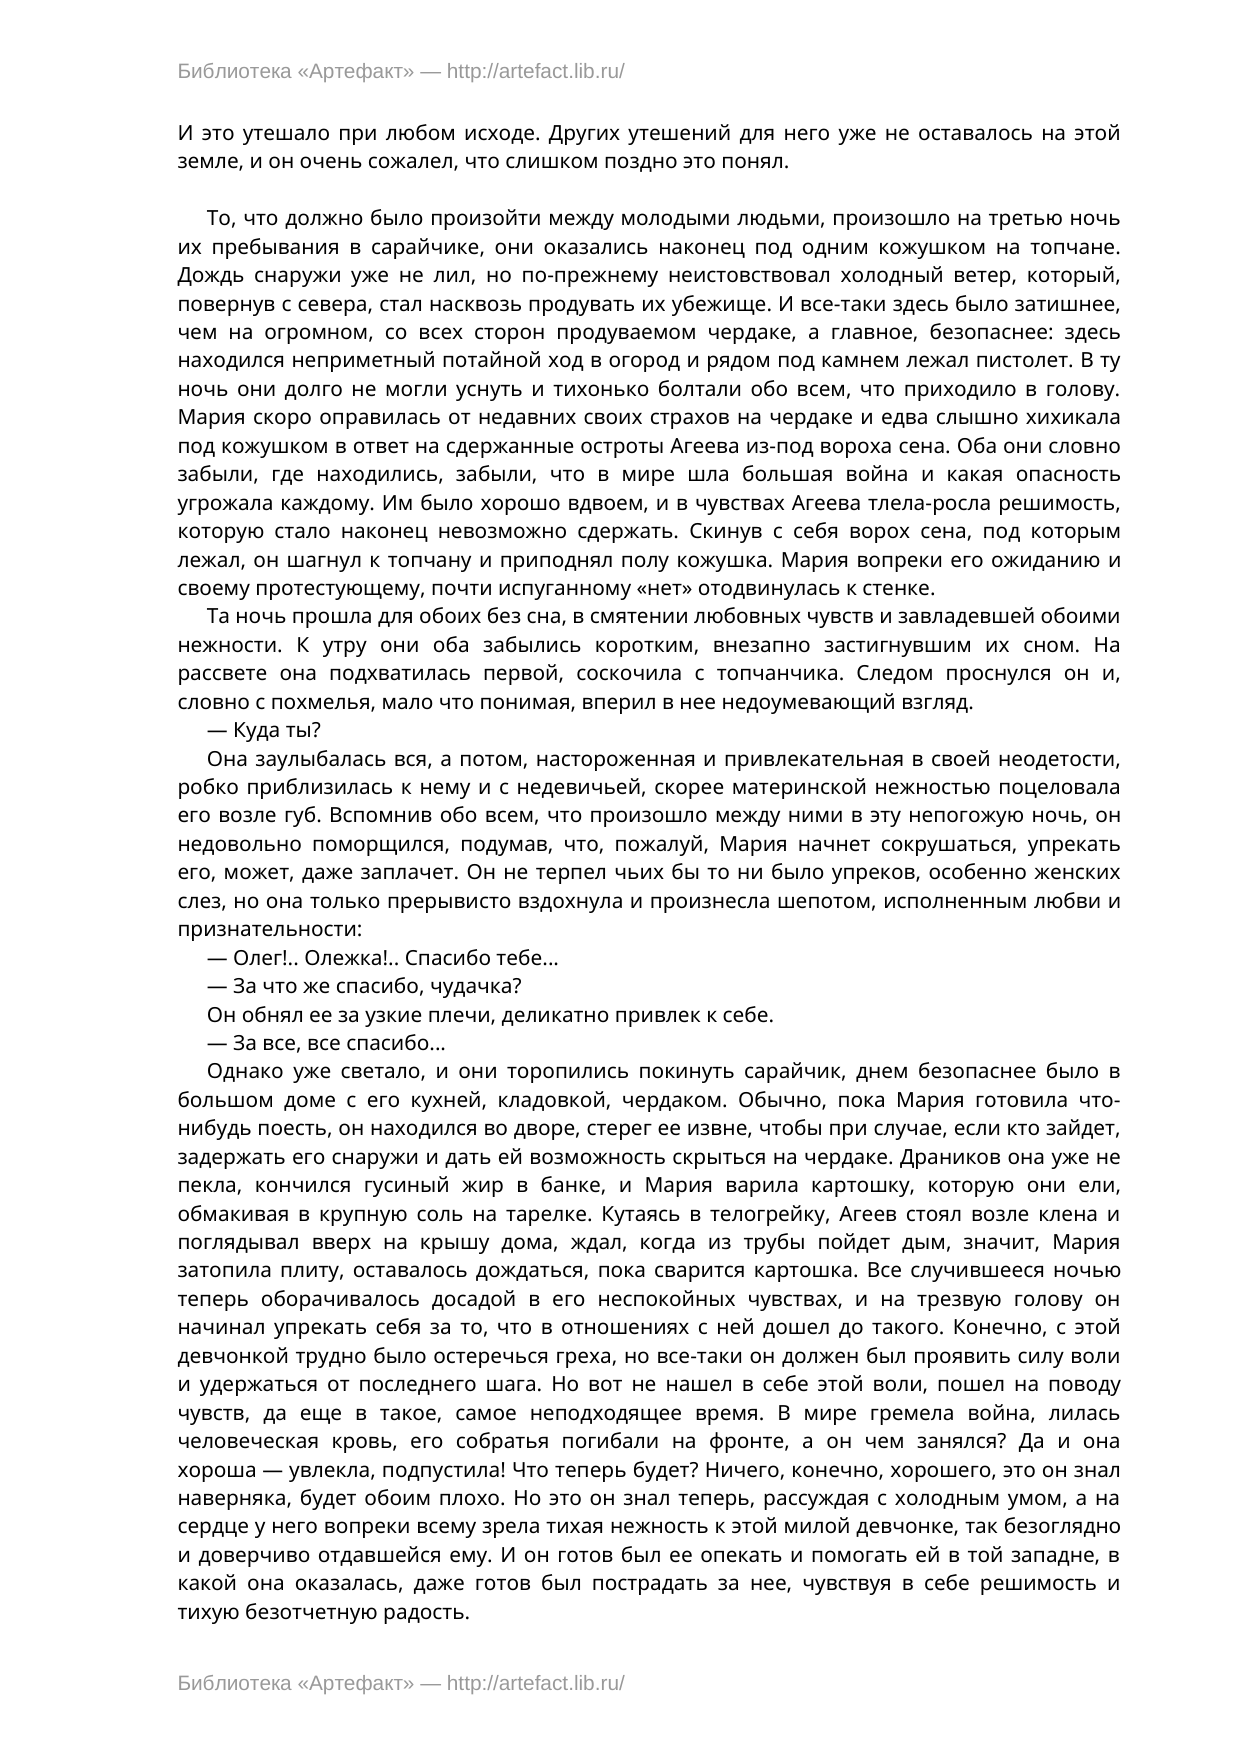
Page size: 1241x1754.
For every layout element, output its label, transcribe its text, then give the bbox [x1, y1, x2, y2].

text Однако уже светало, и они торопились покинуть сарайчик, днем безопаснее было в большом доме с его кухней, кладовкой, чердаком. Обычно, пока Мария готовила что-нибудь поесть, он находился во дворе, стерег ее извне, чтобы при случае, если кто зайдет, задержать его снаружи и дать ей возможность скрыться на чердаке. Драников она уже не пекла, кончился гусиный жир в банке, и Мария варила картошку, которую они ели, обмакивая в крупную соль на тарелке. Кутаясь в телогрейку, Агеев стоял возле клена и поглядывал вверх на крышу дома, ждал, когда из трубы пойдет дым, значит, Мария затопила плиту, оставалось дождаться, пока сварится картошка. Все случившееся ночью теперь оборачивалось досадой в его неспокойных чувствах, и на трезвую голову он начинал упрекать себя за то, что в отношениях с ней дошел до такого. Конечно, с этой девчонкой трудно было остеречься греха, но все-таки он должен был проявить силу воли и удержаться от последнего шага. Но вот не нашел в себе этой воли, пошел на поводу чувств, да еще в такое, самое неподходящее время. В мире гремела война, лилась человеческая кровь, его собратья погибали на фронте, а он чем занялся? Да и она хороша — увлекла, подпустила! Что теперь будет? Ничего, конечно, хорошего, это он знал наверняка, будет обоим плохо. Но это он знал теперь, рассуждая с холодным умом, а на сердце у него вопреки всему зрела тихая нежность к этой милой девчонке, так безоглядно и доверчиво отдавшейся ему. И он готов был ее опекать и помогать ей в той западне, в какой она оказалась, даже готов был пострадать за нее, чувствуя в себе решимость и тихую безотчетную радость. [177, 1057, 1122, 1625]
text Та ночь прошла для обоих без сна, в смятении любовных чувств и завладевшей обоими нежности. К утру они оба забылись коротким, внезапно застигнувшим их сном. На рассвете она подхватилась первой, соскочила с топчанчика. Следом проснулся он и, словно с похмелья, мало что понимая, вперил в нее недоумевающий взгляд. [177, 602, 1122, 715]
text — Куда ты? [177, 715, 1122, 744]
text — За все, все спасибо... [177, 1028, 1122, 1057]
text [177, 118, 1122, 175]
text — За что же спасибо, чудачка? [177, 971, 1122, 1000]
text — Олег!.. Олежка!.. Спасибо тебе... [177, 943, 1122, 971]
text Она заулыбалась вся, а потом, настороженная и привлекательная в своей неодетости, робко приблизилась к нему и с недевичьей, скорее материнской нежностью поцеловала его возле губ. Вспомнив обо всем, что произошло между ними в эту непогожую ночь, он недовольно поморщился, подумав, что, пожалуй, Мария начнет сокрушаться, упрекать его, может, даже заплачет. Он не терпел чьих бы то ни было упреков, особенно женских слез, но она только прерывисто вздохнула и произнесла шепотом, исполненным любви и признательности: [177, 744, 1122, 943]
text Он обнял ее за узкие плечи, деликатно привлек к себе. [177, 1000, 1122, 1028]
text То, что должно было произойти между молодыми людьми, произошло на третью ночь их пребывания в сарайчике, они оказались наконец под одним кожушком на топчане. Дождь снаружи уже не лил, но по-прежнему неистовствовал холодный ветер, который, повернув с севера, стал насквозь продувать их убежище. И все-таки здесь было затишнее, чем на огромном, со всех сторон продуваемом чердаке, а главное, безопаснее: здесь находился неприметный потайной ход в огород и рядом под камнем лежал пистолет. В ту ночь они долго не могли уснуть и тихонько болтали обо всем, что приходило в голову. Мария скоро оправилась от недавних своих страхов на чердаке и едва слышно хихикала под кожушком в ответ на сдержанные остроты Агеева из-под вороха сена. Оба они словно забыли, где находились, забыли, что в мире шла большая война и какая опасность угрожала каждому. Им было хорошо вдвоем, и в чувствах Агеева тлела-росла решимость, которую стало наконец невозможно сдержать. Скинув с себя ворох сена, под которым лежал, он шагнул к топчану и приподнял полу кожушка. Мария вопреки его ожиданию и своему протестующему, почти испуганному «нет» отодвинулась к стенке. [177, 203, 1122, 602]
